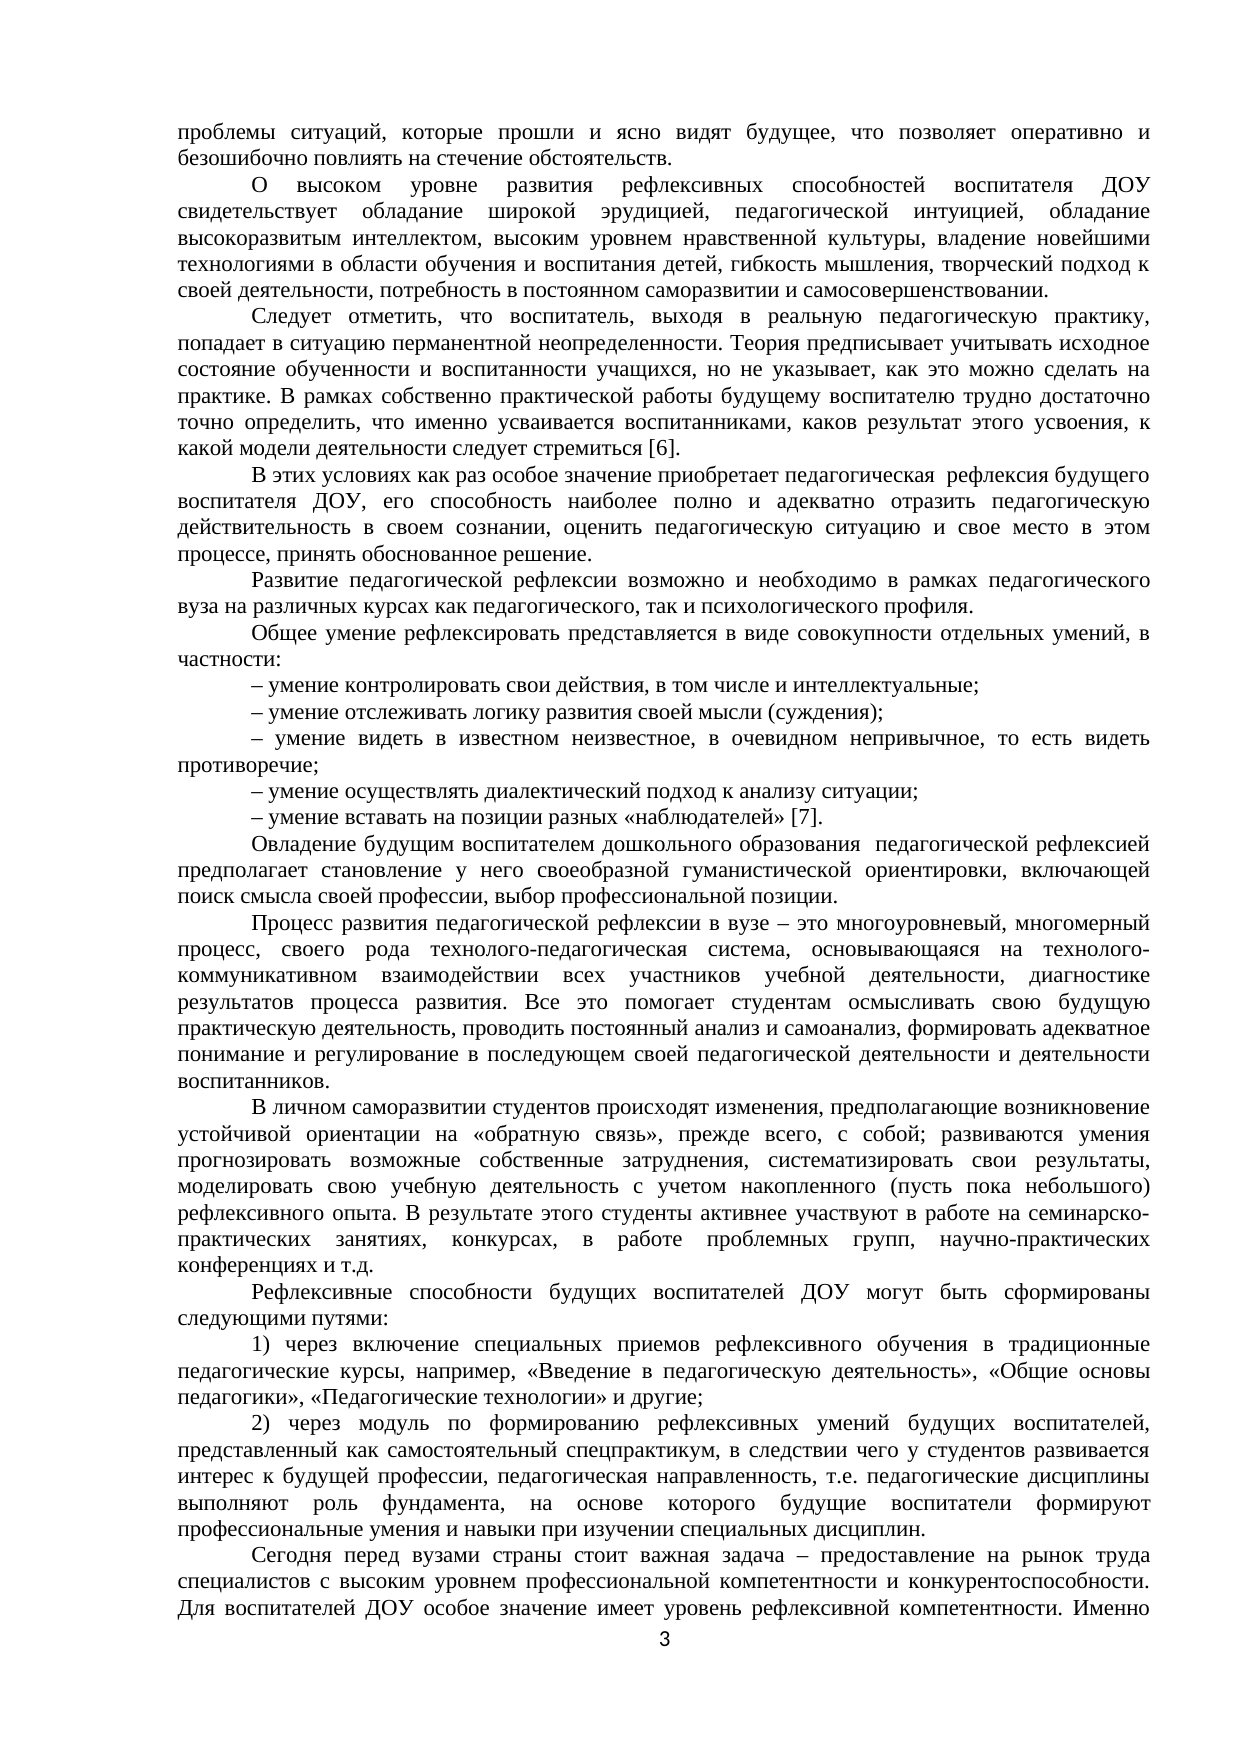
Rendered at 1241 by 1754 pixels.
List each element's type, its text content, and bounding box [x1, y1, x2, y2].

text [177, 118, 1152, 171]
text 2) через модуль по формированию рефлексивных умений будущих воспитателей, представленный как самостоятельный спецпрактикум, в следствии чего у студентов развивается интерес к будущей профессии, педагогическая направленность, т.е. педагогические дисциплины выполняют роль фундамента, на основе которого будущие воспитатели формируют профессиональные умения и навыки при изучении специальных дисциплин. [177, 1409, 1152, 1541]
text Общее умение рефлексировать представляется в виде совокупности отдельных умений, в частности: [177, 619, 1152, 672]
text Следует отметить, что воспитатель, выходя в реальную педагогическую практику, попадает в ситуацию перманентной неопределенности. Теория предписывает учитывать исходное состояние обученности и воспитанности учащихся, но не указывает, как это можно сделать на практике. В рамках собственно практической работы будущему воспитателю трудно достаточно точно определить, что именно усваивается воспитанниками, каков результат этого усвоения, к какой модели деятельности следует стремиться [6]. [177, 303, 1152, 461]
text – умение отслеживать логику развития своей мысли (суждения); [177, 698, 1152, 724]
text – умение осуществлять диалектический подход к анализу ситуации; [177, 777, 1152, 803]
text О высоком уровне развития рефлексивных способностей воспитателя ДОУ свидетельствует обладание широкой эрудицией, педагогической интуицией, обладание высокоразвитым интеллектом, высоким уровнем нравственной культуры, владение новейшими технологиями в области обучения и воспитания детей, гибкость мышления, творческий подход к своей деятельности, потребность в постоянном саморазвитии и самосовершенствовании. [177, 171, 1152, 303]
text – умение контролировать свои действия, в том числе и интеллектуальные; [177, 672, 1152, 698]
text Рефлексивные способности будущих воспитателей ДОУ могут быть сформированы следующими путями: [177, 1278, 1152, 1330]
text 1) через включение специальных приемов рефлексивного обучения в традиционные педагогические курсы, например, «Введение в педагогическую деятельность», «Общие основы педагогики», «Педагогические технологии» и другие; [177, 1330, 1152, 1409]
text Овладение будущим воспитателем дошкольного образования педагогической рефлексией предполагает становление у него своеобразной гуманистической ориентировки, включающей поиск смысла своей профессии, выбор профессиональной позиции. [177, 830, 1152, 909]
text – умение видеть в известном неизвестное, в очевидном непривычное, то есть видеть противоречие; [177, 724, 1152, 777]
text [177, 1541, 1152, 1620]
text Процесс развития педагогической рефлексии в вузе – это многоуровневый, многомерный процесс, своего рода технолого-педагогическая система, основывающаяся на технолого-коммуникативном взаимодействии всех участников учебной деятельности, диагностике результатов процесса развития. Все это помогает студентам осмысливать свою будущую практическую деятельность, проводить постоянный анализ и самоанализ, формировать адекватное понимание и регулирование в последующем своей педагогической деятельности и деятельности воспитанников. [177, 909, 1152, 1093]
text Развитие педагогической рефлексии возможно и необходимо в рамках педагогического вуза на различных курсах как педагогического, так и психологического профиля. [177, 566, 1152, 619]
text – умение вставать на позиции разных «наблюдателей» [7]. [177, 803, 1152, 830]
text В этих условиях как раз особое значение приобретает педагогическая рефлексия будущего воспитателя ДОУ, его способность наиболее полно и адекватно отразить педагогическую действительность в своем сознании, оценить педагогическую ситуацию и свое место в этом процессе, принять обоснованное решение. [177, 461, 1152, 566]
text В личном саморазвитии студентов происходят изменения, предполагающие возникновение устойчивой ориентации на «обратную связь», прежде всего, с собой; развиваются умения прогнозировать возможные собственные затруднения, систематизировать свои результаты, моделировать свою учебную деятельность с учетом накопленного (пусть пока небольшого) рефлексивного опыта. В результате этого студенты активнее участвуют в работе на семинарско-практических занятиях, конкурсах, в работе проблемных групп, научно-практических конференциях и т.д. [177, 1093, 1152, 1278]
